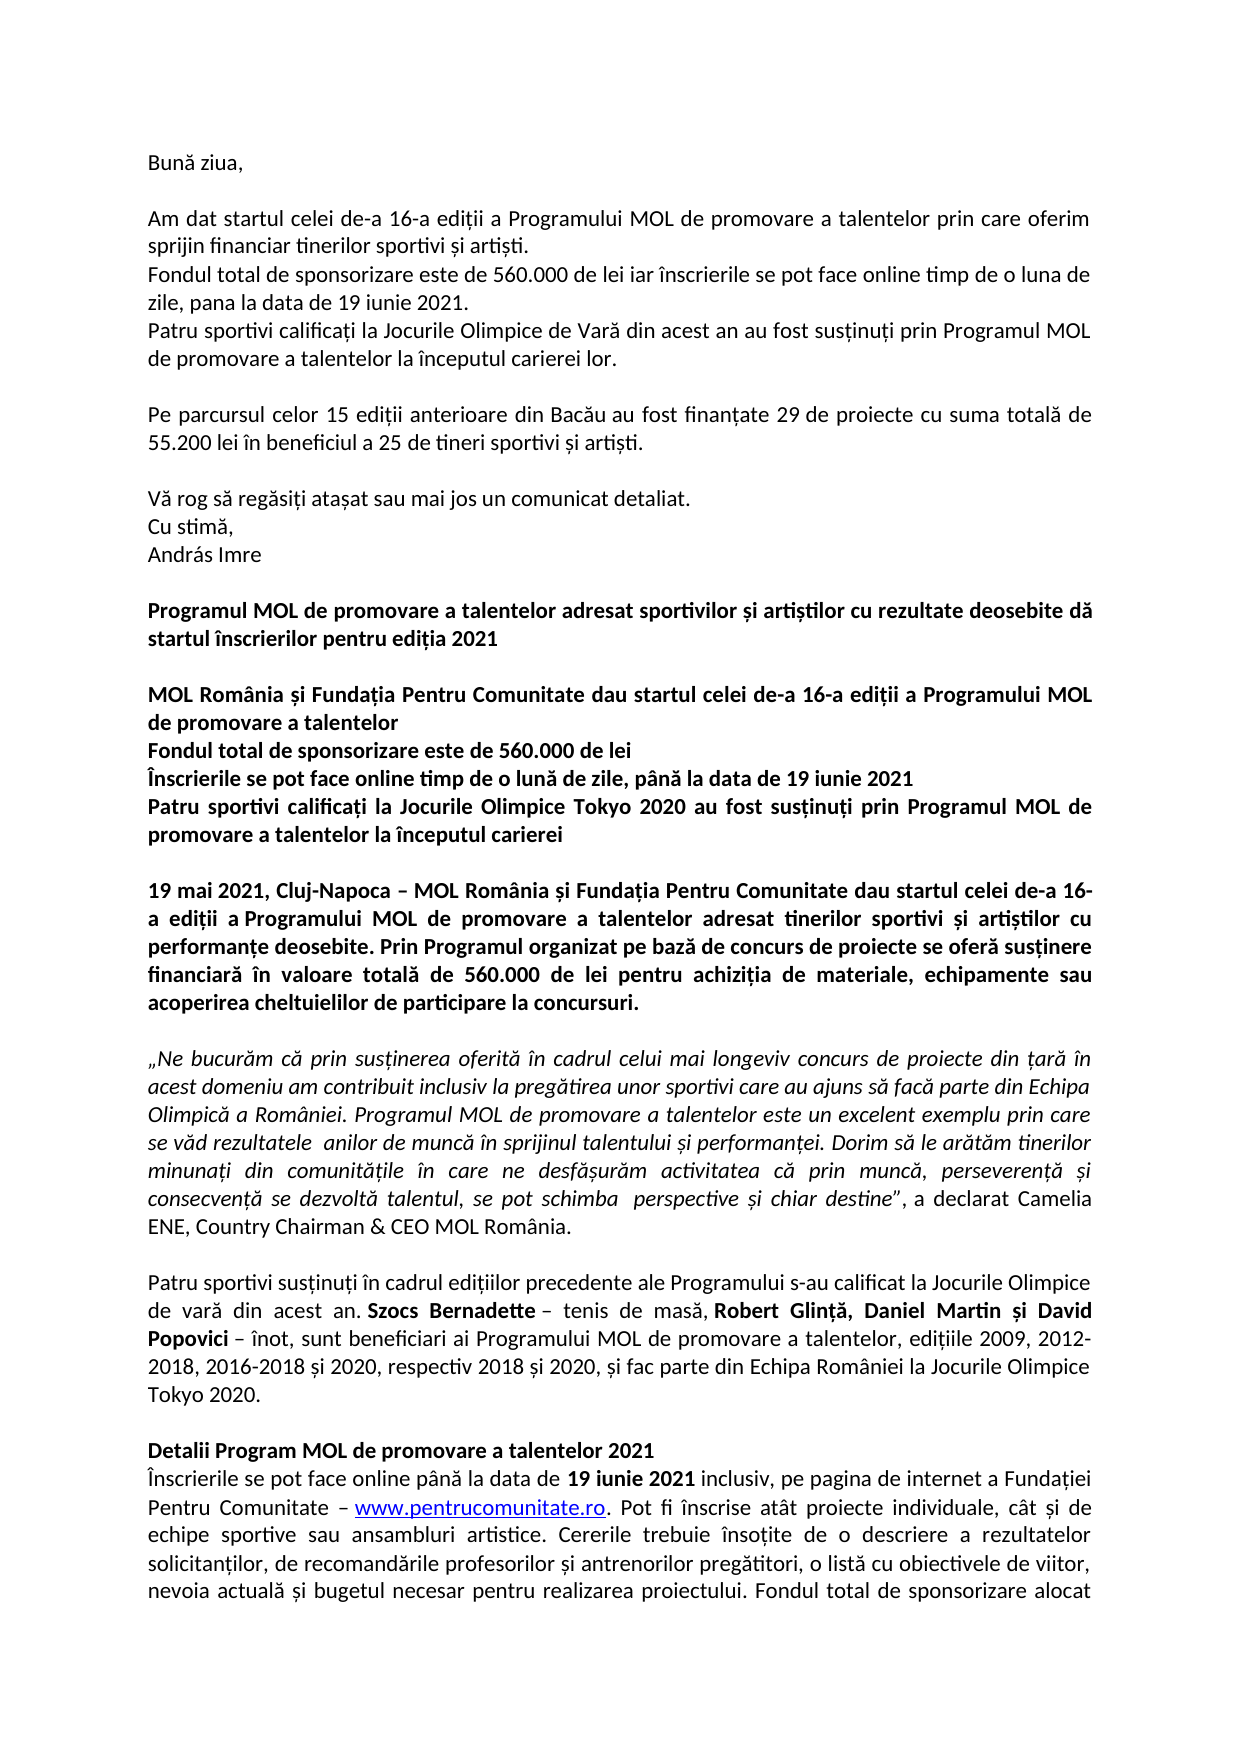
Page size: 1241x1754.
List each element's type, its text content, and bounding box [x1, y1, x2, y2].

text Fondul total de sponsorizare este de 560.000 de lei [148, 736, 1093, 764]
text Patru sportivi calificați la Jocurile Olimpice Tokyo 2020 au fost susținuți prin Programul MOL de promovare a talentelor la începutul carierei [148, 792, 1093, 848]
text András Imre [148, 540, 1093, 568]
text Programul MOL de promovare a talentelor adresat sportivilor și artiștilor cu rezultate deosebite dă startul înscrierilor pentru ediția 2021 [148, 596, 1093, 652]
text 19 mai 2021, Cluj-Napoca – MOL România și Fundația Pentru Comunitate dau startul celei de-a 16-a ediții a Programului MOL de promovare a talentelor adresat tinerilor sportivi și artiștilor cu performanțe deosebite. Prin Programul organizat pe bază de concurs de proiecte se oferă susținere financiară în valoare totală de 560.000 de lei pentru achiziția de materiale, echipamente sau acoperirea cheltuielilor de participare la concursuri. [148, 876, 1093, 1016]
text Înscrierile se pot face online timp de o lună de zile, până la data de 19 iunie 2021 [148, 764, 1093, 792]
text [148, 1464, 1093, 1605]
text Patru sportivi calificați la Jocurile Olimpice de Vară din acest an au fost susținuți prin Programul MOL de promovare a talentelor la începutul carierei lor. [148, 316, 1093, 372]
text Fondul total de sponsorizare este de 560.000 de lei iar înscrierile se pot face online timp de o luna de zile, pana la data de 19 iunie 2021. [148, 260, 1093, 316]
text MOL România și Fundația Pentru Comunitate dau startul celei de-a 16-a ediții a Programului MOL de promovare a talentelor [148, 680, 1093, 736]
text Patru sportivi susținuți în cadrul edițiilor precedente ale Programului s-au calificat la Jocurile Olimpice de vară din acest an. Szocs Bernadette – tenis de masă, Robert Glință, Daniel Martin și David Popovici – înot, sunt beneficiari ai Programului MOL de promovare a talentelor, edițiile 2009, 2012-2018, 2016-2018 și 2020, respectiv 2018 și 2020, și fac parte din Echipa României la Jocurile Olimpice Tokyo 2020. [148, 1268, 1093, 1408]
text „Ne bucurăm că prin susținerea oferită în cadrul celui mai longeviv concurs de proiecte din țară în acest domeniu am contribuit inclusiv la pregătirea unor sportivi care au ajuns să facă parte din Echipa Olimpică a României. Programul MOL de promovare a talentelor este un excelent exemplu prin care se văd rezultatele anilor de muncă în sprijinul talentului și performanței. Dorim să le arătăm tinerilor minunați din comunitățile în care ne desfășurăm activitatea că prin muncă, perseverență și consecvență se dezvoltă talentul, se pot schimba perspective și chiar destine”, a declarat Camelia ENE, Country Chairman & CEO MOL România. [148, 1044, 1093, 1240]
text Cu stimă, [148, 512, 1093, 540]
text Am dat startul celei de-a 16-a ediții a Programului MOL de promovare a talentelor prin care oferim sprijin financiar tinerilor sportivi și artiști. [148, 204, 1093, 260]
text Pe parcursul celor 15 ediții anterioare din Bacău au fost finanțate 29 de proiecte cu suma totală de 55.200 lei în beneficiul a 25 de tineri sportivi și artiști. [148, 400, 1093, 456]
text Detalii Program MOL de promovare a talentelor 2021 [148, 1437, 1093, 1464]
text Bună ziua, [148, 148, 1093, 176]
text Vă rog să regăsiți atașat sau mai jos un comunicat detaliat. [148, 484, 1093, 512]
